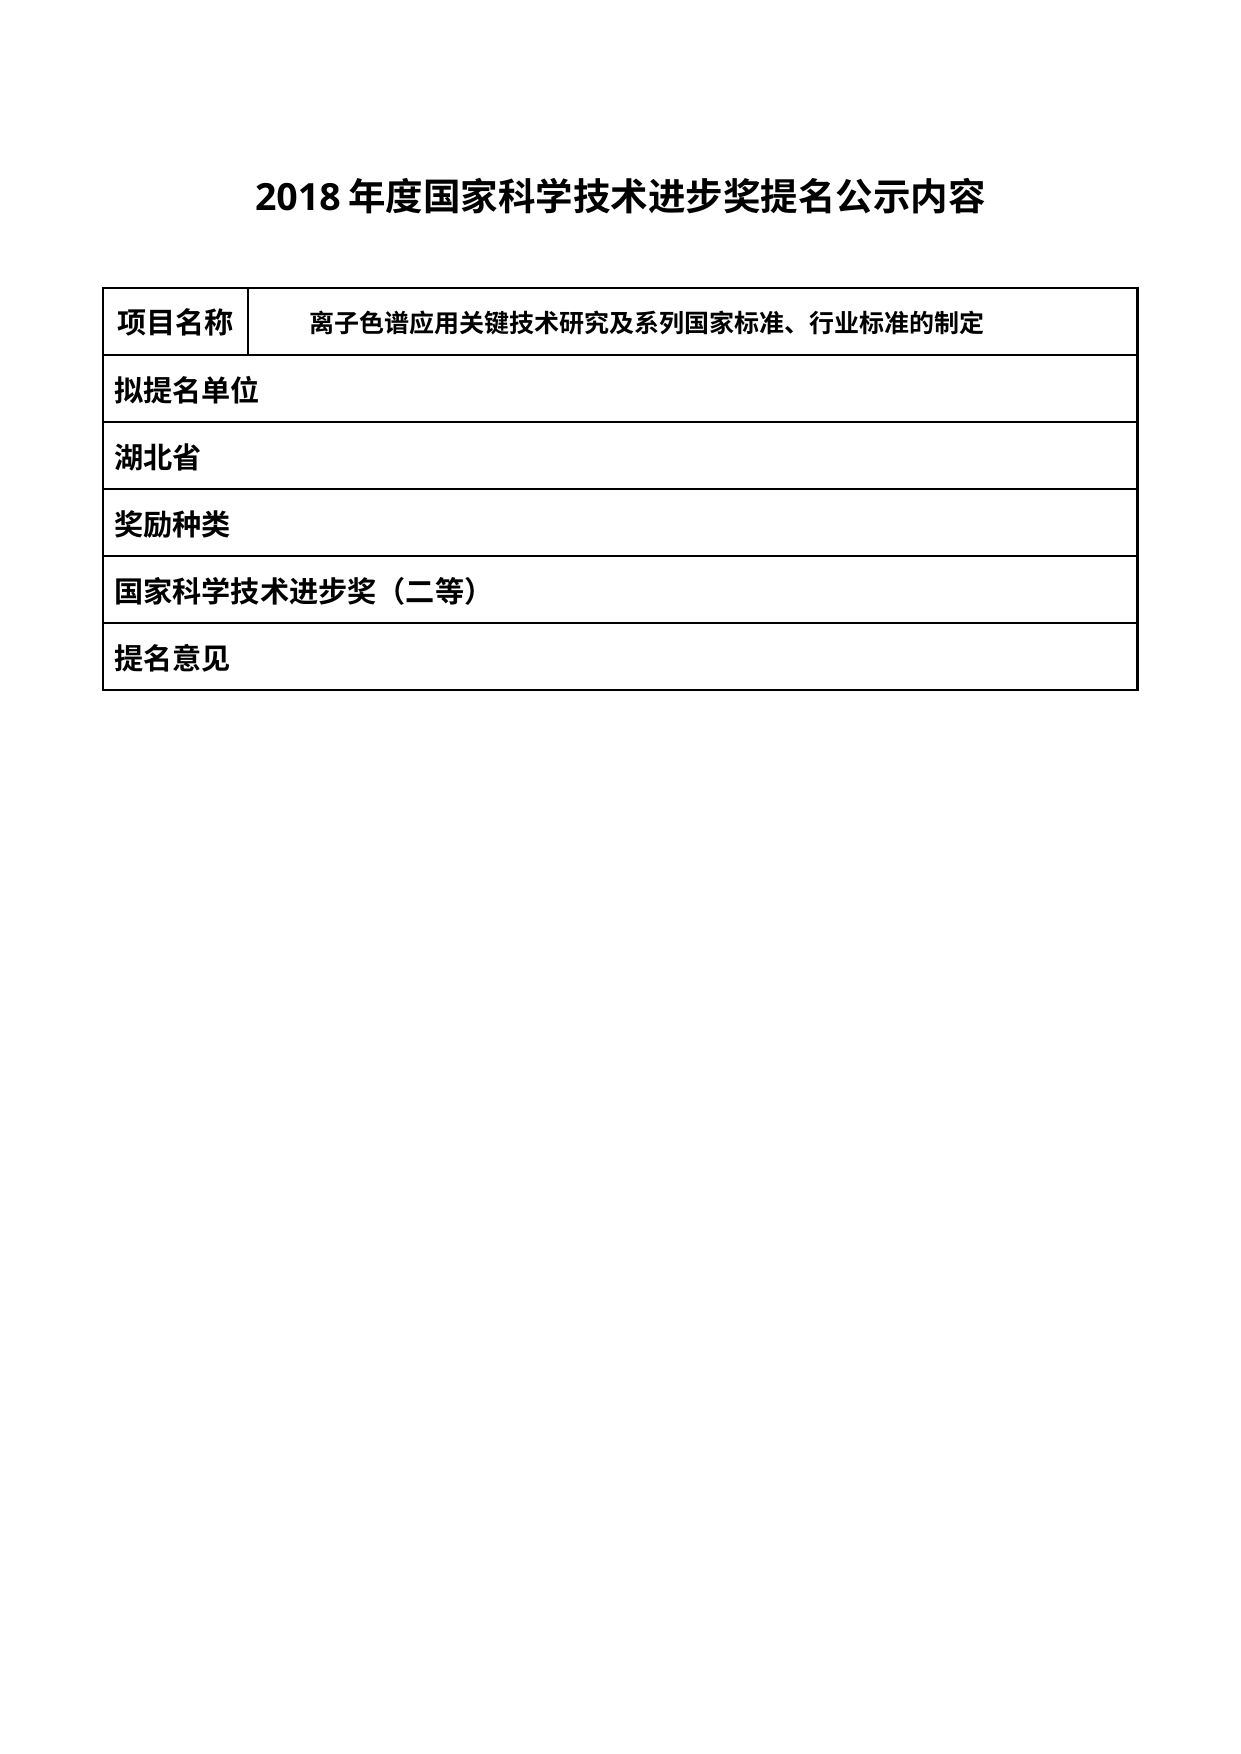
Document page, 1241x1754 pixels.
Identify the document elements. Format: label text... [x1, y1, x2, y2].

table_header 项目名称 [104, 289, 247, 354]
table_cell 奖励种类 [104, 490, 1136, 555]
table_cell 国家科学技术进步奖（二等） [104, 557, 1136, 622]
table_cell 拟提名单位 [104, 356, 1136, 421]
table_cell 湖北省 [104, 423, 1136, 488]
table_header 离子色谱应用关键技术研究及系列国家标准、行业标准的制定 [249, 289, 1136, 354]
text 2018年度国家科学技术进步奖提名公示内容 [187, 162, 1053, 227]
table_cell 提名意见 [104, 624, 1136, 689]
